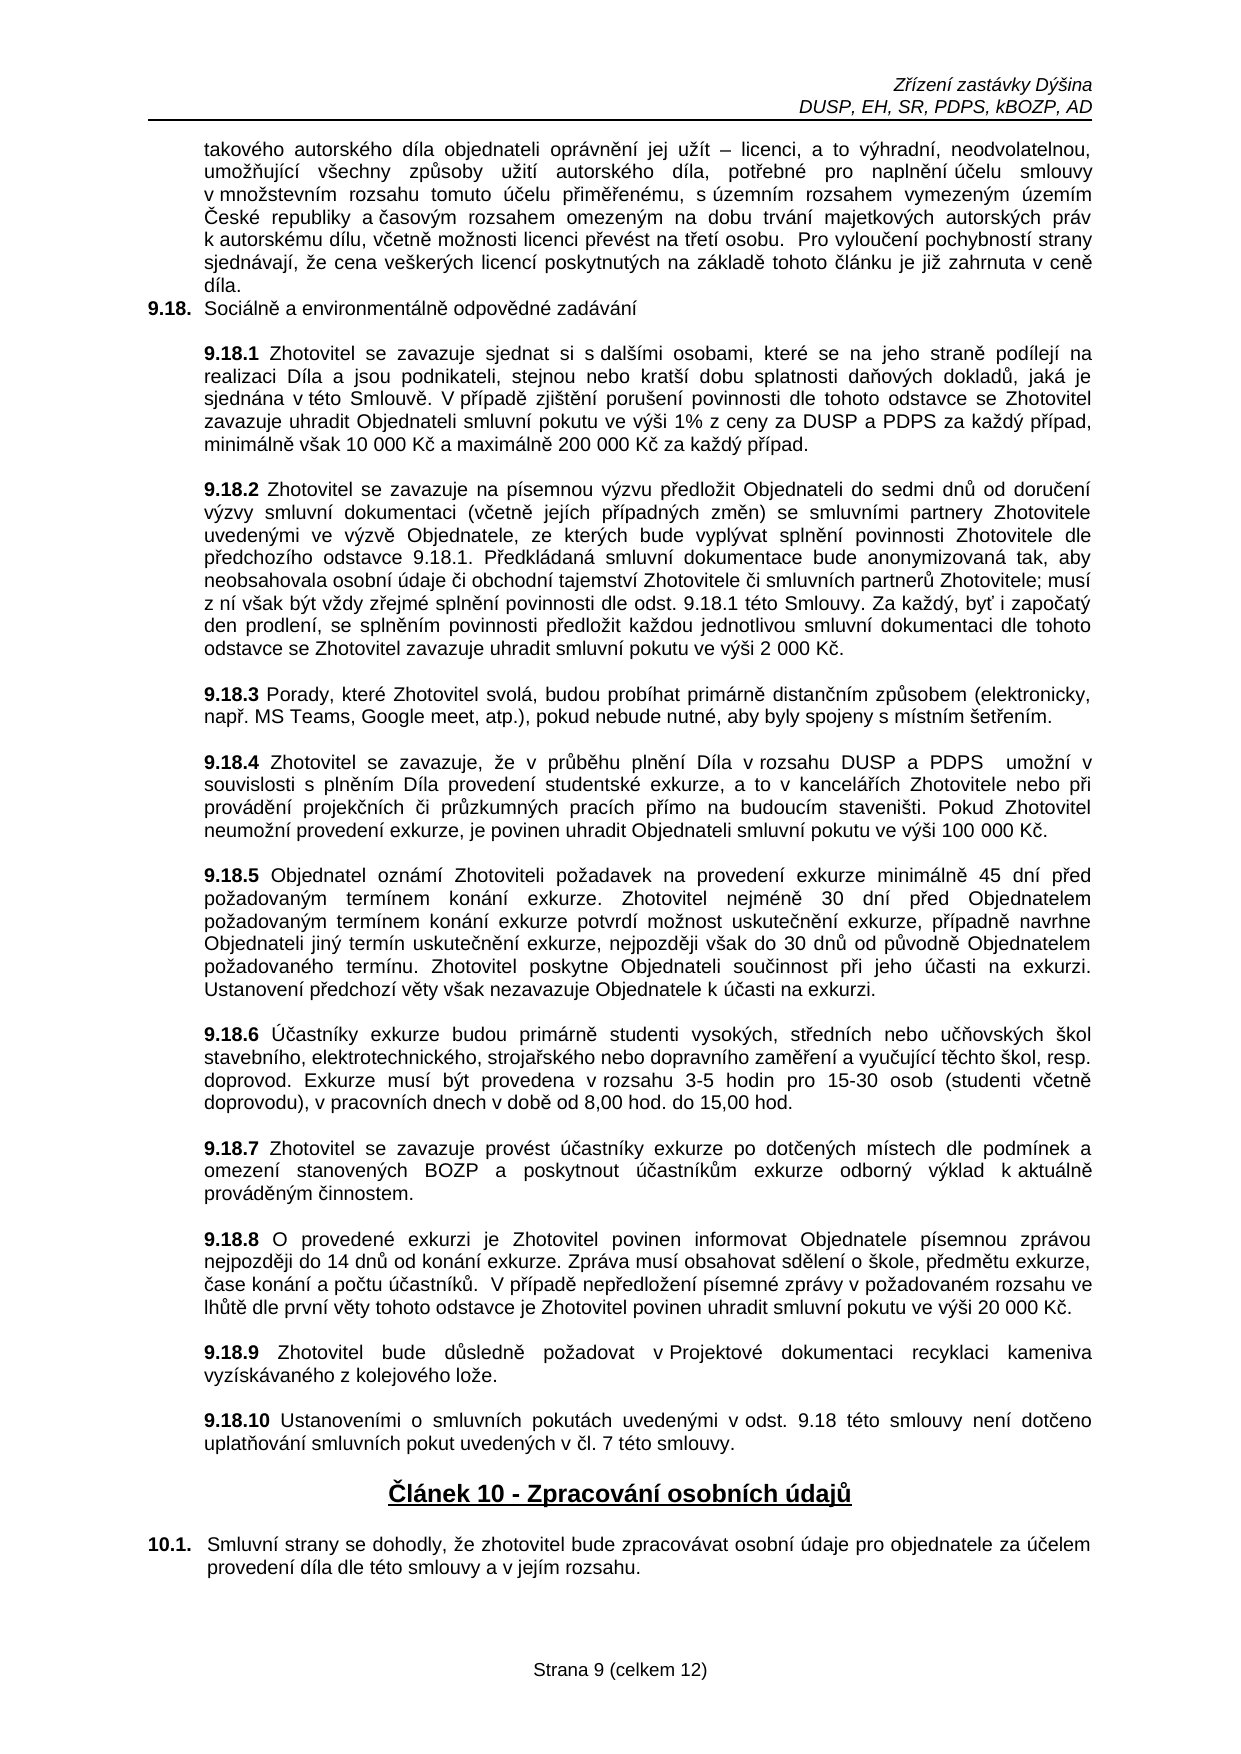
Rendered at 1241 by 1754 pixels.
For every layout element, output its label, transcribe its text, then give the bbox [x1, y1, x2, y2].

text 9.18.1 Zhotovitel se zavazuje sjednat si s dalšími osobami, které se na jeho straně podílejí na realizaci Díla a jsou podnikateli, stejnou nebo kratší dobu splatnosti daňových dokladů, jaká je sjednána v této Smlouvě. V případě zjištění porušení povinnosti dle tohoto odstavce se Zhotovitel zavazuje uhradit Objednateli smluvní pokutu ve výši 1% z ceny za DUSP a PDPS za každý případ, minimálně však 10 000 Kč a maximálně 200 000 Kč za každý případ. [204, 342, 1092, 455]
text 9.18.8 O provedené exkurzi je Zhotovitel povinen informovat Objednatele písemnou zprávou nejpozději do 14 dnů od konání exkurze. Zpráva musí obsahovat sdělení o škole, předmětu exkurze, čase konání a počtu účastníků. V případě nepředložení písemné zprávy v požadovaném rozsahu ve lhůtě dle první věty tohoto odstavce je Zhotovitel povinen uhradit smluvní pokutu ve výši 20 000 Kč. [204, 1227, 1092, 1318]
text 9.18.4 Zhotovitel se zavazuje, že v průběhu plnění Díla v rozsahu DUSP a PDPS umožní v souvislosti s plněním Díla provedení studentské exkurze, a to v kancelářích Zhotovitele nebo při provádění projekčních či průzkumných pracích přímo na budoucím staveništi. Pokud Zhotovitel neumožní provedení exkurze, je povinen uhradit Objednateli smluvní pokutu ve výši 100 000 Kč. [204, 751, 1092, 841]
text 9.18.9 Zhotovitel bude důsledně požadovat v Projektové dokumentaci recyklaci kameniva vyzískávaného z kolejového lože. [204, 1341, 1092, 1386]
text 9.18.3 Porady, které Zhotovitel svolá, budou probíhat primárně distančním způsobem (elektronicky, např. MS Teams, Google meet, atp.), pokud nebude nutné, aby byly spojeny s místním šetřením. [204, 682, 1092, 728]
subtitle Článek 10 - Zpracování osobních údajů [148, 1479, 1092, 1508]
text 9.18.6 Účastníky exkurze budou primárně studenti vysokých, středních nebo učňovských škol stavebního, elektrotechnického, strojařského nebo dopravního zaměření a vyučující těchto škol, resp. doprovod. Exkurze musí být provedena v rozsahu 3-5 hodin pro 15-30 osob (studenti včetně doprovodu), v pracovních dnech v době od 8,00 hod. do 15,00 hod. [204, 1023, 1092, 1114]
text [148, 137, 1092, 296]
text 9.18.2 Zhotovitel se zavazuje na písemnou výzvu předložit Objednateli do sedmi dnů od doručení výzvy smluvní dokumentaci (včetně jejích případných změn) se smluvními partnery Zhotovitele uvedenými ve výzvě Objednatele, ze kterých bude vyplývat splnění povinnosti Zhotovitele dle předchozího odstavce 9.18.1. Předkládaná smluvní dokumentace bude anonymizovaná tak, aby neobsahovala osobní údaje či obchodní tajemství Zhotovitele či smluvních partnerů Zhotovitele; musí z ní však být vždy zřejmé splnění povinnosti dle odst. 9.18.1 této Smlouvy. Za každý, byť i započatý den prodlení, se splněním povinnosti předložit každou jednotlivou smluvní dokumentaci dle tohoto odstavce se Zhotovitel zavazuje uhradit smluvní pokutu ve výši 2 000 Kč. [204, 478, 1092, 660]
text 9.18.5 Objednatel oznámí Zhotoviteli požadavek na provedení exkurze minimálně 45 dní před požadovaným termínem konání exkurze. Zhotovitel nejméně 30 dní před Objednatelem požadovaným termínem konání exkurze potvrdí možnost uskutečnění exkurze, případně navrhne Objednateli jiný termín uskutečnění exkurze, nejpozději však do 30 dnů od původně Objednatelem požadovaného termínu. Zhotovitel poskytne Objednateli součinnost při jeho účasti na exkurzi. Ustanovení předchozí věty však nezavazuje Objednatele k účasti na exkurzi. [204, 864, 1092, 1000]
text 9.18.7 Zhotovitel se zavazuje provést účastníky exkurze po dotčených místech dle podmínek a omezení stanovených BOZP a poskytnout účastníkům exkurze odborný výklad k aktuálně prováděným činnostem. [204, 1137, 1092, 1205]
text 9.18. Sociálně a environmentálně odpovědné zadávání [148, 296, 1092, 319]
text 9.18.10 Ustanoveními o smluvních pokutách uvedenými v odst. 9.18 této smlouvy není dotčeno uplatňování smluvních pokut uvedených v čl. 7 této smlouvy. [204, 1409, 1092, 1454]
text 10.1. Smluvní strany se dohodly, že zhotovitel bude zpracovávat osobní údaje pro objednatele za účelem provedení díla dle této smlouvy a v jejím rozsahu. [148, 1533, 1092, 1579]
